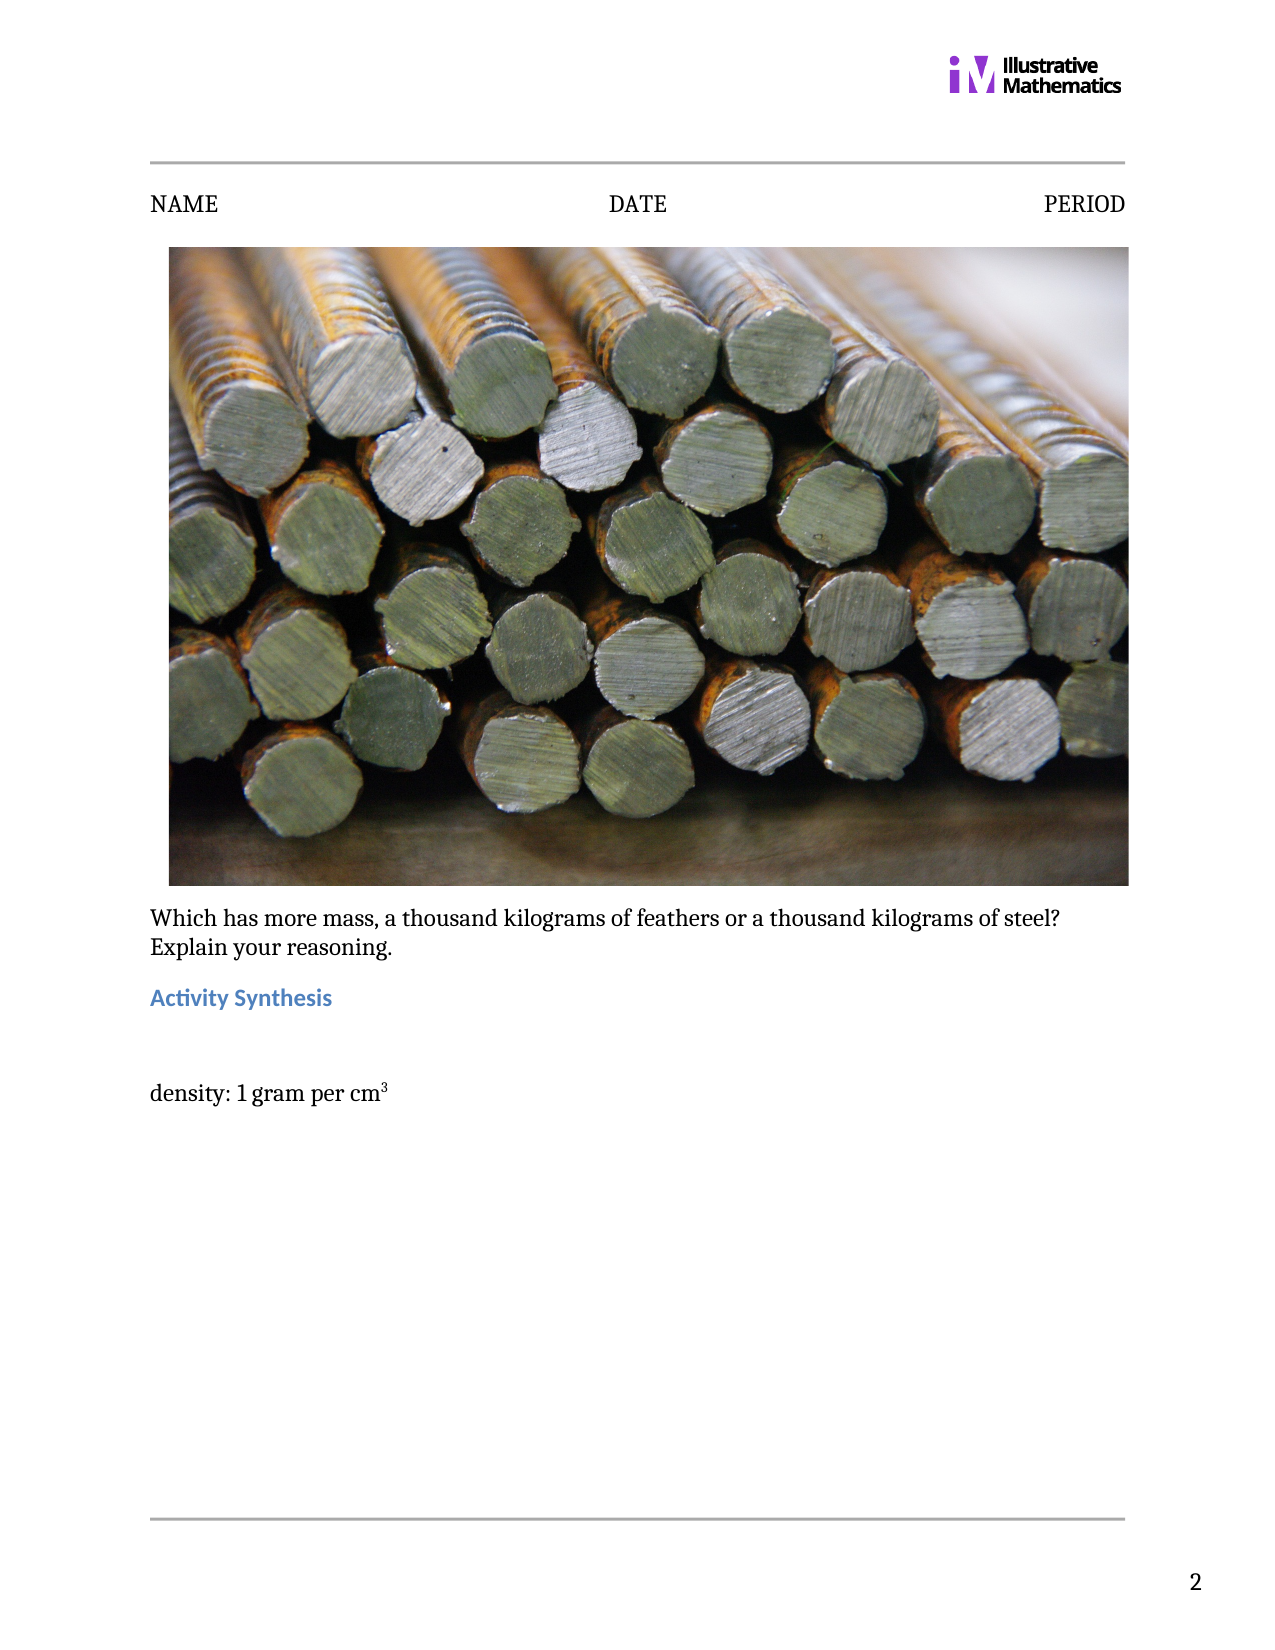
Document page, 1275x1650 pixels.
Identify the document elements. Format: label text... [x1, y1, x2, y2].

text density: 1 gram per cm3 [150, 1079, 1125, 1108]
subtitle Activity Synthesis [150, 983, 1125, 1013]
picture [949, 55, 1121, 93]
text Which has more mass, a thousand kilograms of feathers or a thousand kilograms of steel? Explain your reasoning. [150, 904, 1125, 962]
picture [168, 247, 1129, 886]
